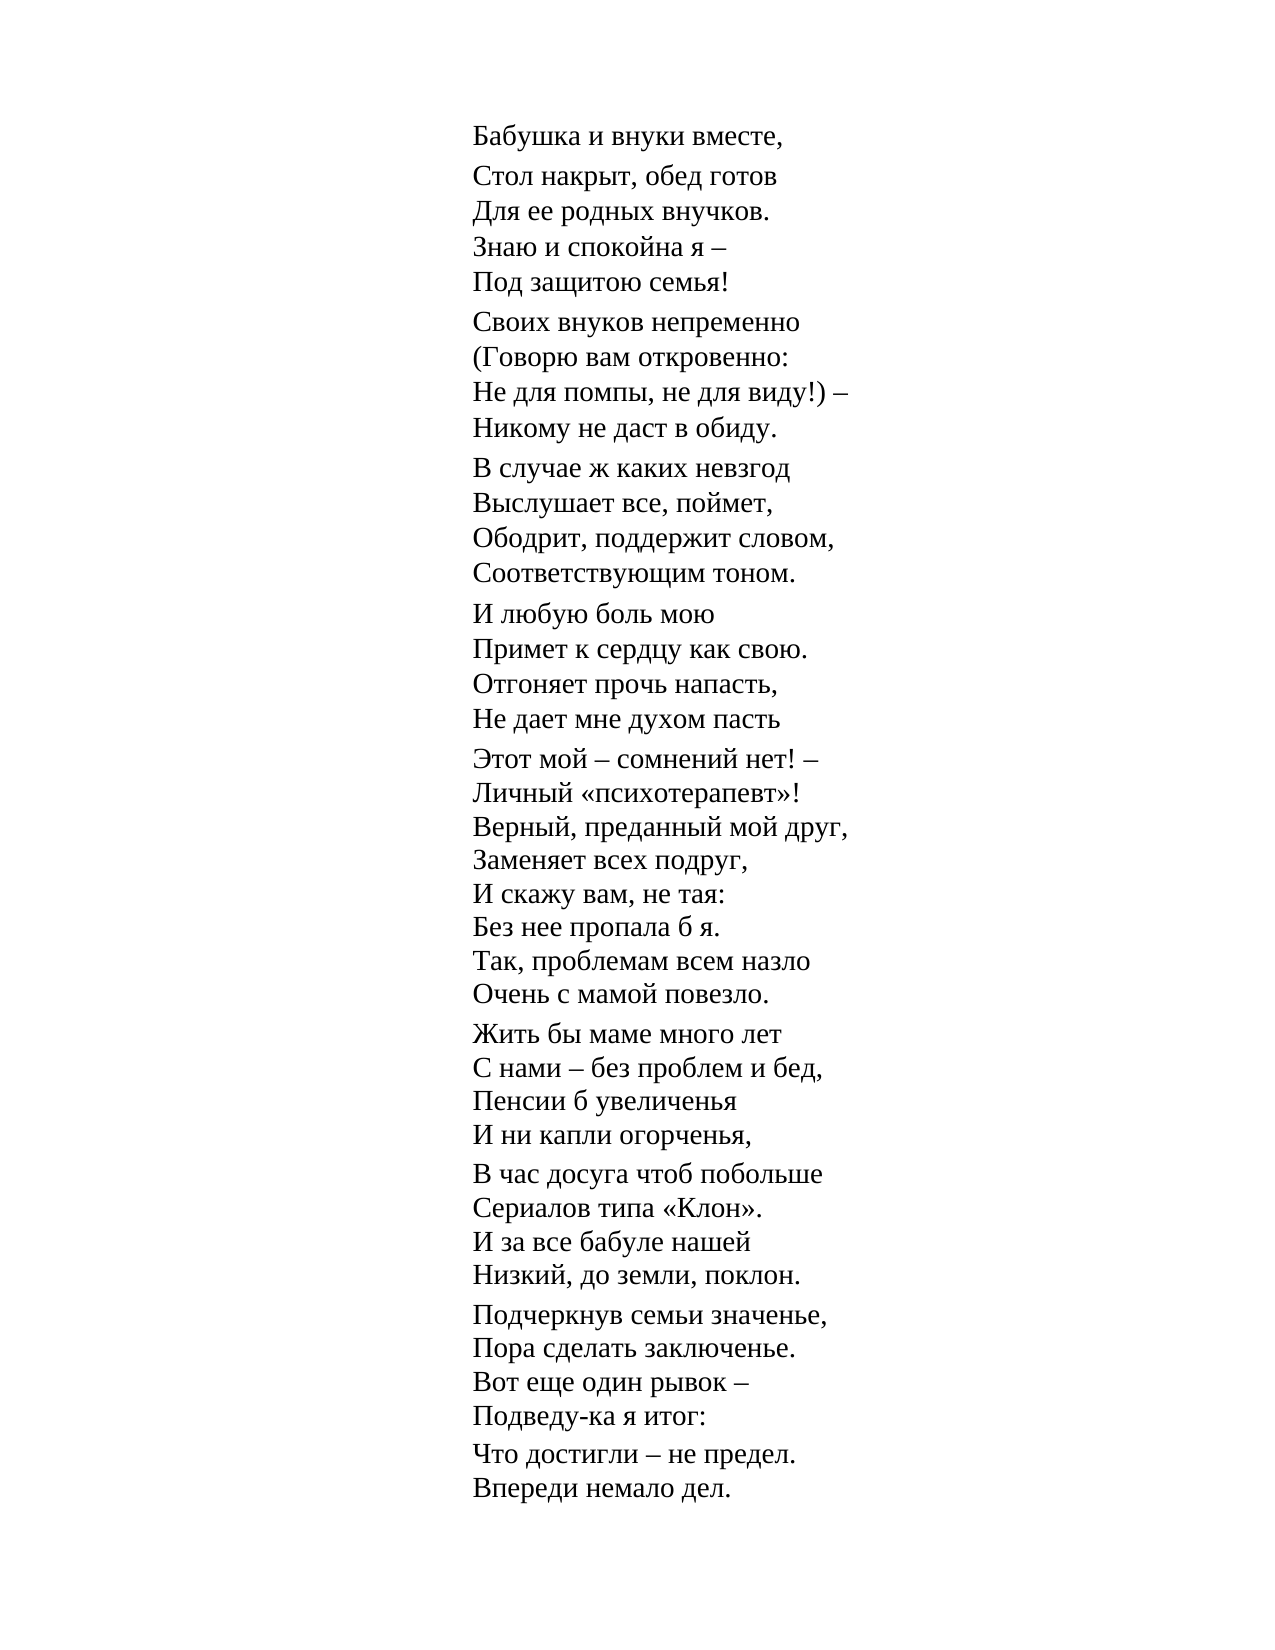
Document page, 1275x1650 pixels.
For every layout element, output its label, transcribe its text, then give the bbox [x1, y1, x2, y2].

text Соответствующим тоном. [177, 556, 1186, 589]
text Личный «психотерапевт»! [177, 775, 1186, 809]
text Никому не даст в обиду. [177, 410, 1186, 443]
text И скажу вам, не тая: [177, 876, 1186, 909]
text Жить бы маме много лет [177, 1016, 1186, 1050]
text Подведу-ка я итог: [177, 1398, 1186, 1431]
text Подчеркнув семьи значенье, [177, 1297, 1186, 1331]
text Этот мой – сомнений нет! – [177, 742, 1186, 775]
text Без нее пропала б я. [177, 909, 1186, 943]
text (Говорю вам откровенно: [177, 339, 1186, 373]
text Впереди немало дел. [177, 1470, 1186, 1503]
text Сериалов типа «Клон». [177, 1190, 1186, 1224]
text Выслушает все, поймет, [177, 485, 1186, 519]
text Примет к сердцу как свою. [177, 631, 1186, 664]
text Очень с мамой повезло. [177, 976, 1186, 1010]
text Бабушка и внуки вместе, [177, 118, 1186, 152]
text Не для помпы, не для виду!) – [177, 374, 1186, 408]
text Верный, преданный мой друг, [177, 809, 1186, 842]
text С нами – без проблем и бед, [177, 1050, 1186, 1083]
text И за все бабуле нашей [177, 1224, 1186, 1257]
text Так, проблемам всем назло [177, 943, 1186, 976]
text И ни капли огорченья, [177, 1117, 1186, 1150]
text Отгоняет прочь напасть, [177, 666, 1186, 700]
text Своих внуков непременно [177, 304, 1186, 338]
text В случае ж каких невзгод [177, 450, 1186, 483]
text Низкий, до земли, поклон. [177, 1257, 1186, 1291]
text В час досуга чтоб побольше [177, 1157, 1186, 1190]
text Заменяет всех подруг, [177, 842, 1186, 876]
text Для ее родных внучков. [177, 193, 1186, 227]
text Что достигли – не предел. [177, 1436, 1186, 1470]
text Пенсии б увеличенья [177, 1083, 1186, 1117]
text Ободрит, поддержит словом, [177, 520, 1186, 554]
text Не дает мне духом пасть [177, 701, 1186, 735]
text Вот еще один рывок – [177, 1364, 1186, 1398]
text Пора сделать заключенье. [177, 1331, 1186, 1364]
text И любую боль мою [177, 596, 1186, 629]
text Под защитою семья! [177, 264, 1186, 297]
text Знаю и спокойна я – [177, 229, 1186, 262]
text Стол накрыт, обед готов [177, 158, 1186, 192]
